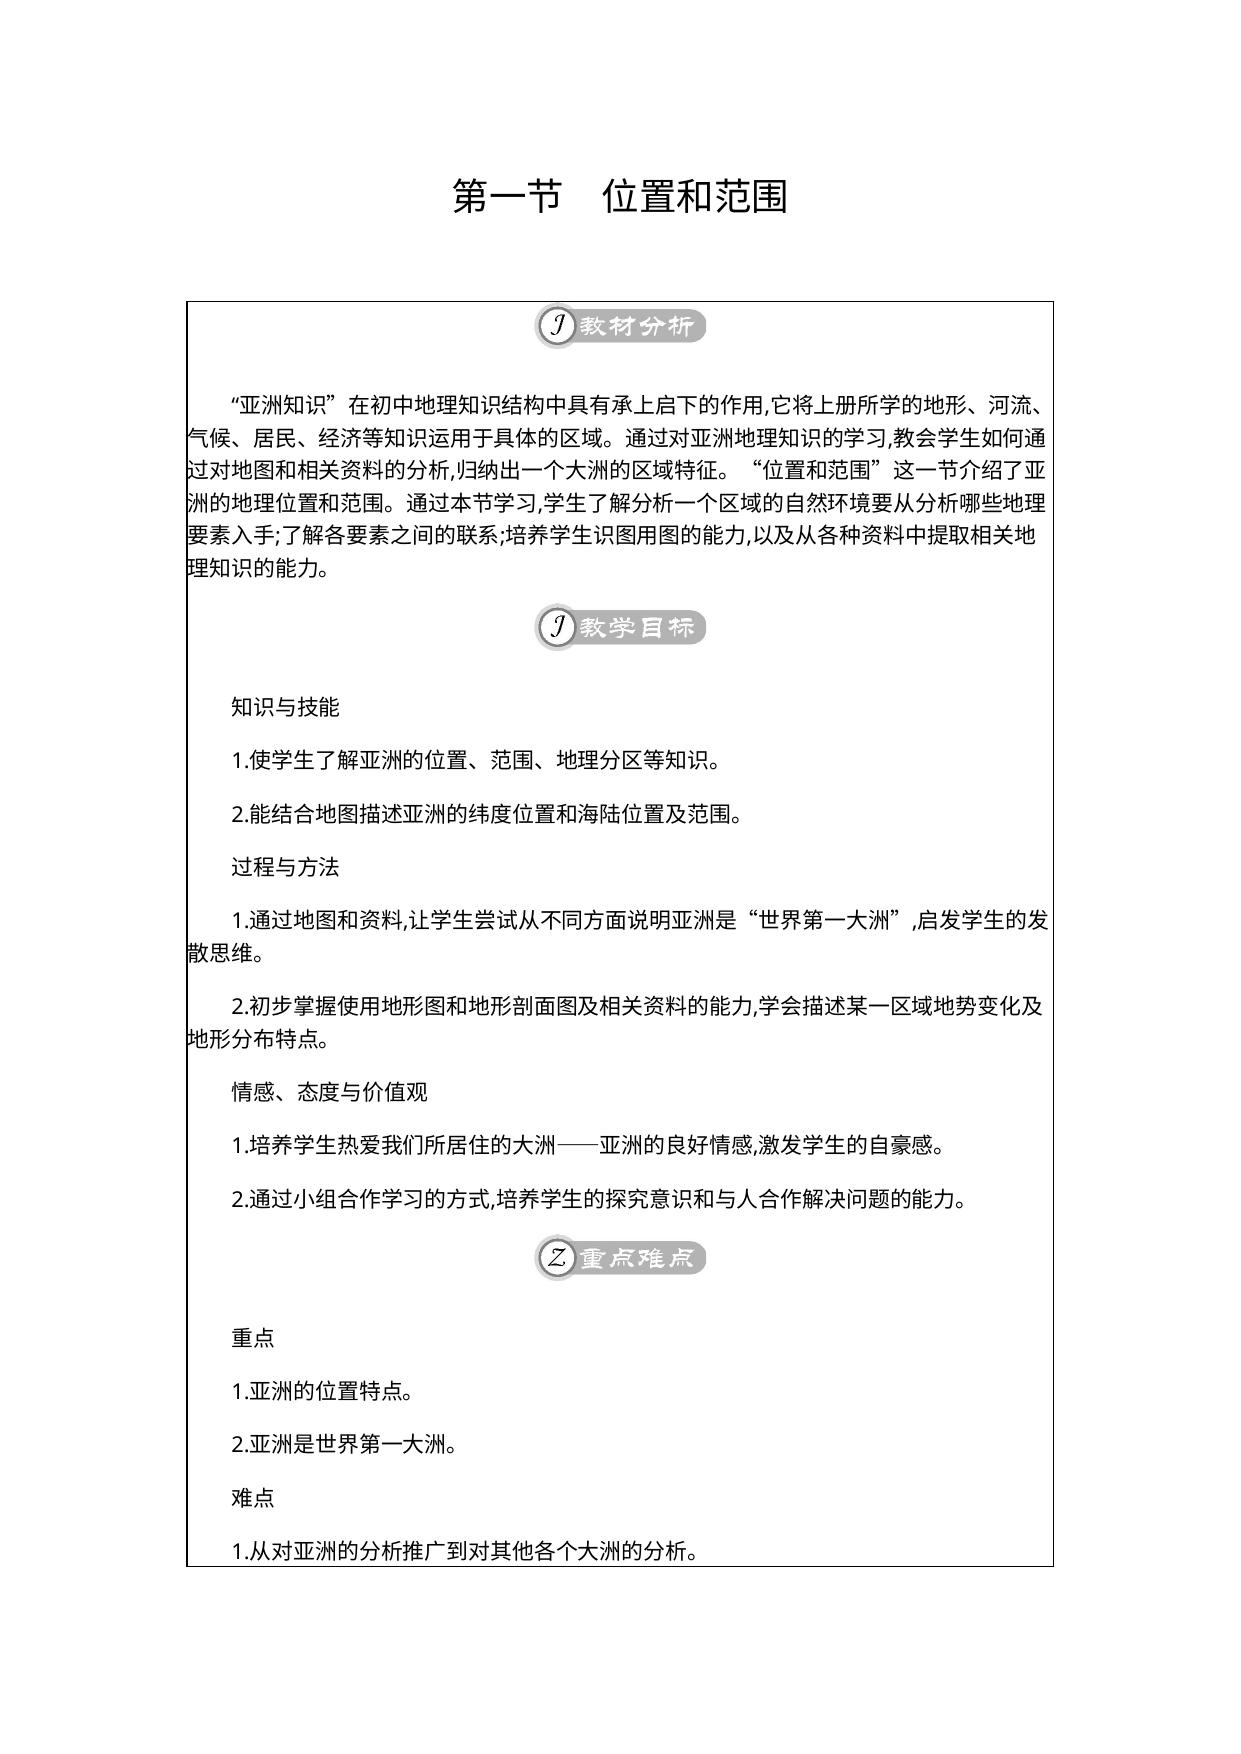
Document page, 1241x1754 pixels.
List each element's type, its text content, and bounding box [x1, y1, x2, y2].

text 2.能结合地图描述亚洲的纬度位置和海陆位置及范围。 [188, 795, 1053, 829]
picture [534, 302, 707, 349]
picture [534, 1234, 707, 1281]
text 1.培养学生热爱我们所居住的大洲——亚洲的良好情感,激发学生的自豪感。 [188, 1127, 1053, 1161]
text 1.亚洲的位置特点。 [188, 1373, 1053, 1406]
text 过程与方法 [188, 849, 1053, 882]
text 2.通过小组合作学习的方式,培养学生的探究意识和与人合作解决问题的能力。 [188, 1180, 1053, 1214]
text 第一节 位置和范围 [187, 162, 1053, 227]
text 1.通过地图和资料,让学生尝试从不同方面说明亚洲是“世界第一大洲”,启发学生的发散思维。 [188, 902, 1053, 968]
text 知识与技能 [188, 689, 1053, 722]
text “亚洲知识”在初中地理知识结构中具有承上启下的作用,它将上册所学的地形、河流、气候、居民、经济等知识运用于具体的区域。通过对亚洲地理知识的学习,教会学生如何通过对地图和相关资料的分析,归纳出一个大洲的区域特征。“位置和范围”这一节介绍了亚洲的地理位置和范围。通过本节学习,学生了解分析一个区域的自然环境要从分析哪些地理要素入手;了解各要素之间的联系;培养学生识图用图的能力,以及从各种资料中提取相关地理知识的能力。 [188, 387, 1053, 583]
text 重点 [188, 1319, 1053, 1353]
text 2.初步掌握使用地形图和地形剖面图及相关资料的能力,学会描述某一区域地势变化及地形分布特点。 [188, 988, 1053, 1054]
text 情感、态度与价值观 [188, 1074, 1053, 1107]
text 1.从对亚洲的分析推广到对其他各个大洲的分析。 [188, 1533, 1053, 1566]
text 1.使学生了解亚洲的位置、范围、地理分区等知识。 [188, 742, 1053, 776]
text 难点 [188, 1479, 1053, 1513]
text 2.亚洲是世界第一大洲。 [188, 1426, 1053, 1460]
picture [534, 603, 707, 651]
